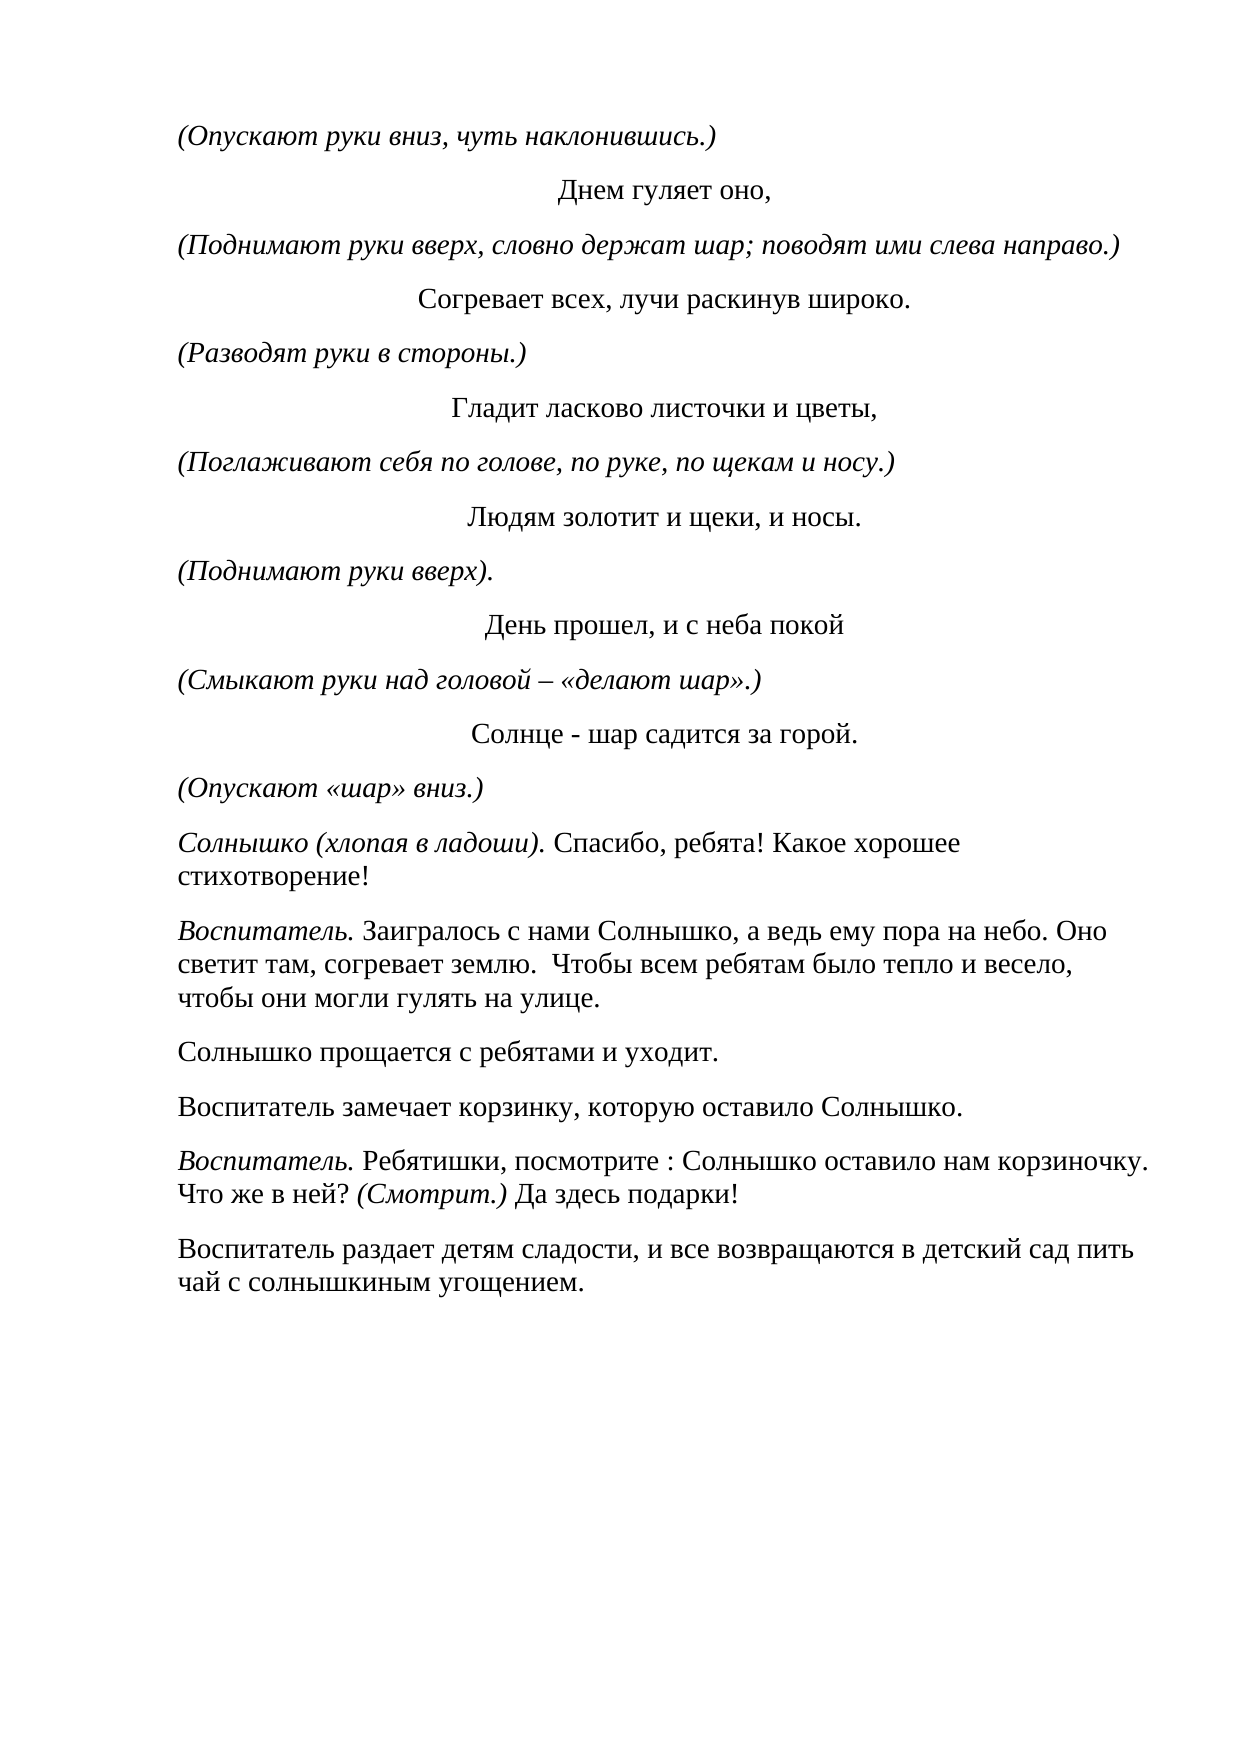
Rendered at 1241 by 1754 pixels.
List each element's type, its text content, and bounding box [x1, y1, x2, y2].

text (Поднимают руки вверх). [177, 553, 1152, 587]
text (Опускают руки вниз, чуть наклонившись.) [177, 118, 1152, 152]
text Людям золотит и щеки, и носы. [177, 499, 1152, 532]
text Согревает всех, лучи раскинув широко. [177, 281, 1152, 315]
text (Смыкают руки над головой – «делают шар».) [177, 662, 1152, 695]
text Воспитатель замечает корзинку, которую оставило Солнышко. [177, 1089, 1152, 1122]
text Солнышко (хлопая в ладоши). Спасибо, ребята! Какое хорошее стихотворение! [177, 825, 1152, 892]
text Днем гуляет оно, [177, 172, 1152, 206]
text Гладит ласково листочки и цветы, [177, 390, 1152, 423]
text Солнце - шар садится за горой. [177, 716, 1152, 750]
text (Опускают «шар» вниз.) [177, 771, 1152, 804]
text (Разводят руки в стороны.) [177, 336, 1152, 369]
text (Поднимают руки вверх, словно держат шар; поводят ими слева направо.) [177, 227, 1152, 260]
text Солнышко прощается с ребятами и уходит. [177, 1034, 1152, 1068]
text Воспитатель раздает детям сладости, и все возвращаются в детский сад пить чай с солнышкиным угощением. [177, 1231, 1152, 1298]
text (Поглаживают себя по голове, по руке, по щекам и носу.) [177, 444, 1152, 478]
text День прошел, и с неба покой [177, 607, 1152, 641]
text Воспитатель. Ребятишки, посмотрите : Солнышко оставило нам корзиночку. Что же в ней? (Смотрит.) Да здесь подарки! [177, 1143, 1152, 1210]
text Воспитатель. Заигралось с нами Солнышко, а ведь ему пора на небо. Оно светит там, согревает землю. Чтобы всем ребятам было тепло и весело, чтобы они могли гулять на улице. [177, 913, 1152, 1013]
